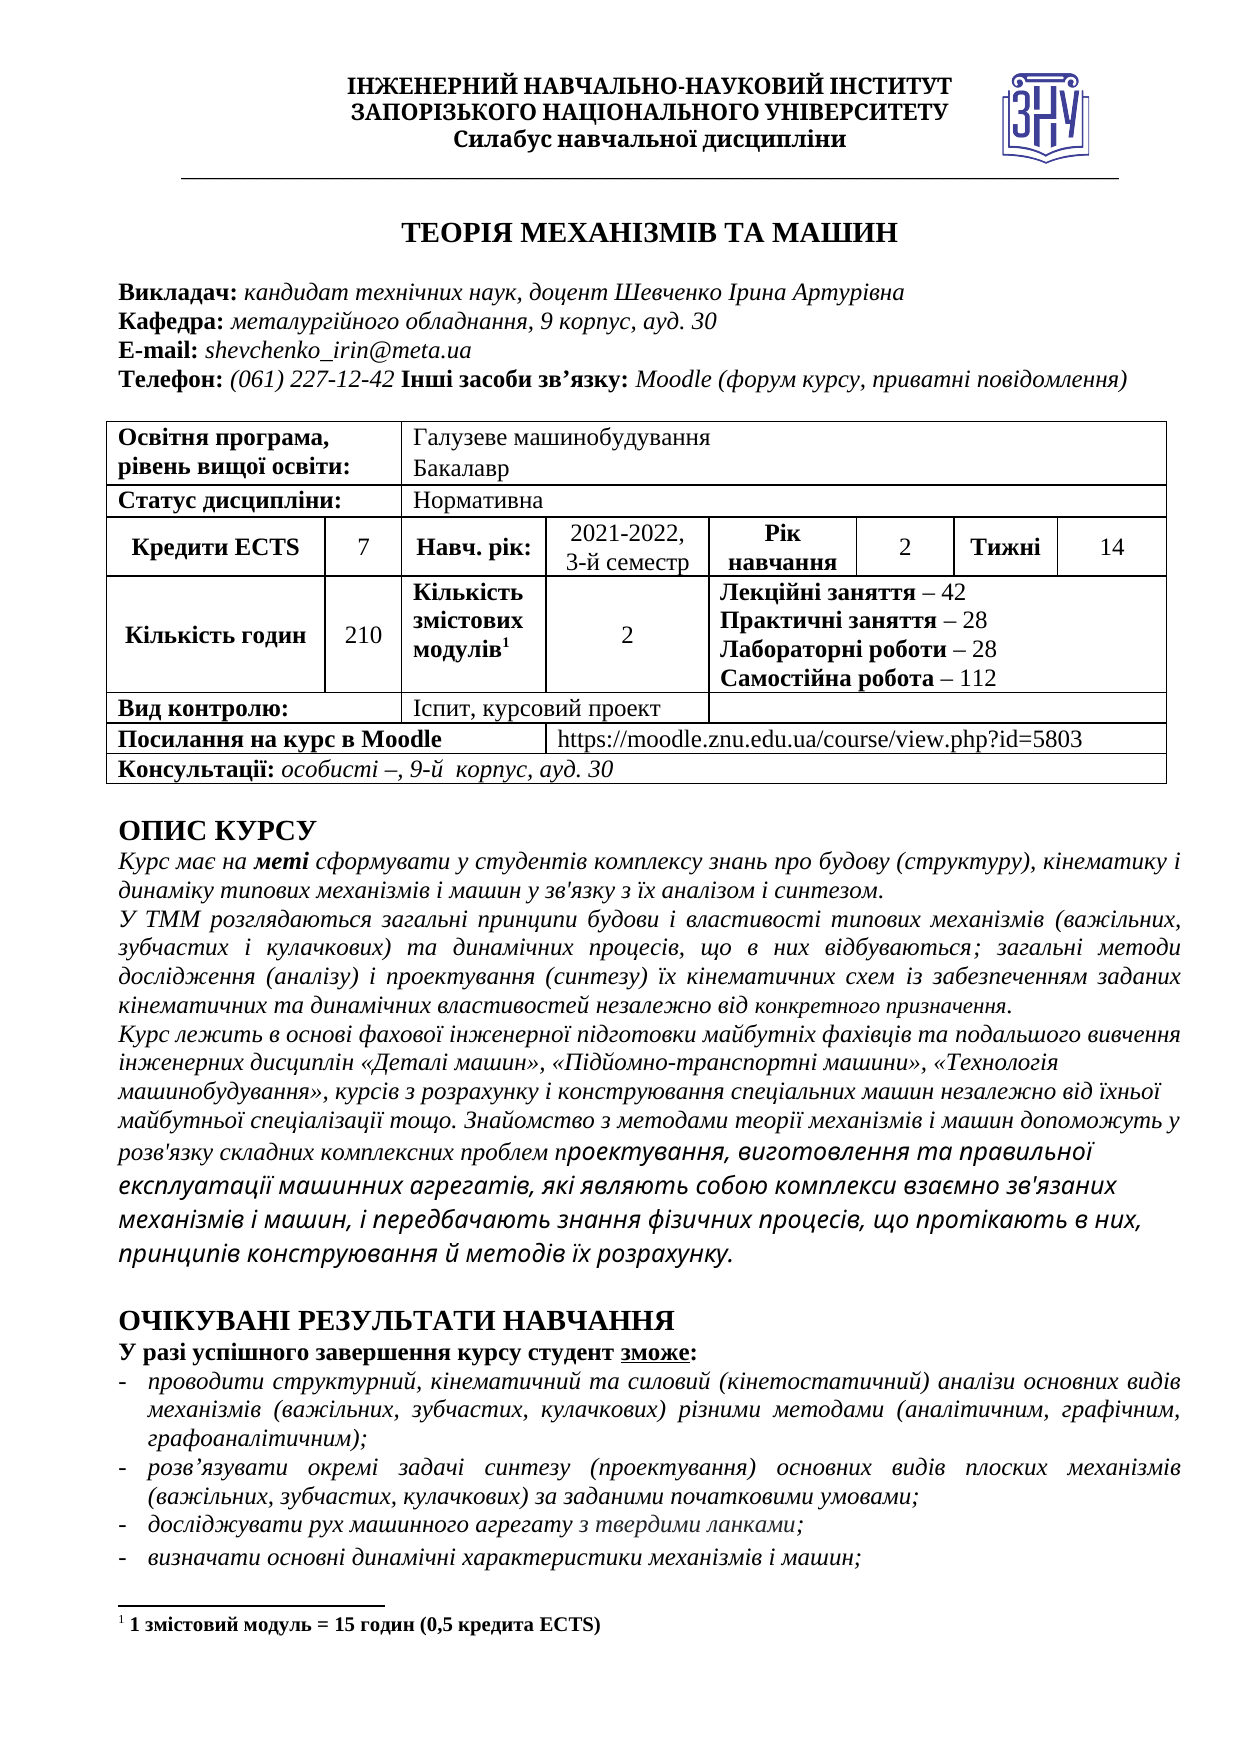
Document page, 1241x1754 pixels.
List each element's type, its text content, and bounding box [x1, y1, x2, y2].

table_cell 210 [326, 577, 401, 692]
table_cell Кредити ECTS [107, 518, 324, 575]
list досліджувати рух машинного агрегату з твердими ланками; [118, 1509, 1181, 1538]
table_cell Нормативна [402, 486, 1166, 516]
table_cell 7 [326, 518, 401, 575]
text Курс лежить в основі фахової інженерної підготовки майбутніх фахівців та подальшого вивчення інженерних дисциплін «Деталі машин», «Підйомно-транспортні машини», «Технологія машинобудування», курсів з розрахунку і конструювання спеціальних машин незалежно від їхньої майбутньої спеціалізації тощо. Знайомство з методами теорії механізмів і машин допоможуть у розв'язку складних комплексних проблем проектування, виготовлення та правильної експлуатації машинних агрегатів, які являють собою комплекси взаємно зв'язаних механізмів і машин, і передбачають знання фізичних процесів, що протікають в них, принципів конструювання й методів їх розрахунку. [118, 1019, 1181, 1270]
table_cell Тижні [955, 518, 1057, 575]
text ОПИС КУРСУ [118, 813, 1181, 846]
table_cell Посилання на курс в Moodle [107, 724, 545, 752]
table_cell Статус дисципліни: [107, 486, 401, 516]
table_cell 2021-2022, 3-й семестр [547, 518, 708, 575]
table_cell [710, 693, 1166, 722]
text Курс має на меті сформувати у студентів комплексу знань про будову (структуру), кінематику і динаміку типових механізмів і машин у зв'язку з їх аналізом і синтезом. [118, 846, 1181, 904]
table_cell 14 [1058, 518, 1166, 575]
text Телефон: (061) 227-12-42 Інші засоби зв’язку: Moodle (форум курсу, приватні повідомлення) [118, 364, 1181, 392]
table_cell Кількість годин [107, 577, 324, 692]
text У разі успішного завершення курсу студент зможе: [118, 1337, 1181, 1366]
picture [1002, 73, 1090, 164]
text У ТММ розглядаються загальні принципи будови і властивості типових механізмів (важільних, зубчастих і кулачкових) та динамічних процесів, що в них відбуваються; загальні методи дослідження (аналізу) i проектування (синтезу) їх кінематичних схем із забезпеченням заданих кінематичних та динамічних властивостей незалежно від конкретного призначення. [118, 904, 1181, 1019]
table_cell Іспит, курсовий проект [402, 693, 708, 722]
table_cell Рік навчання [710, 518, 856, 575]
list проводити структурний, кінематичний та силовий (кінетостатичний) аналізи основних видів механізмів (важільних, зубчастих, кулачкових) різними методами (аналітичним, графічним, графоаналітичним); [118, 1366, 1181, 1452]
table_header Освітня програма, рівень вищої освіти: [107, 422, 401, 484]
table_cell Навч. рік: [402, 518, 545, 575]
table_cell 2 [857, 518, 953, 575]
table_header Галузеве машинобудування Бакалавр [402, 422, 1166, 484]
text ТЕОРІЯ МЕХАНІЗМІВ ТА МАШИН [118, 215, 1181, 249]
list розв’язувати окремі задачі синтезу (проектування) основних видів плоских механізмів (важільних, зубчастих, кулачкових) за заданими початковими умовами; [118, 1452, 1181, 1509]
table_cell 2 [547, 577, 708, 692]
table_cell Консультації: особисті –, 9-й корпус, ауд. 30 [107, 754, 1166, 783]
text Кафедра: металургійного обладнання, 9 корпус, ауд. 30 [118, 306, 1181, 335]
list визначати основні динамічні характеристики механізмів і машин; [118, 1538, 1181, 1572]
table_cell https://moodle.znu.edu.ua/course/view.php?id=5803 [547, 724, 1166, 752]
text Викладач: кандидат технічних наук, доцент Шевченко Ірина Артурівна [118, 277, 1181, 306]
text E-mail: shevchenko_irin@meta.ua [118, 335, 1181, 364]
table_cell Лекційні заняття – 42 Практичні заняття – 28 Лабораторні роботи – 28 Самостійна робота – 112 [710, 577, 1166, 692]
table_cell Вид контролю: [107, 693, 401, 722]
text ОЧІКУВАНІ РЕЗУЛЬТАТИ НАВЧАННЯ [118, 1303, 1181, 1337]
table_cell Кількість змістових модулів [402, 577, 545, 692]
